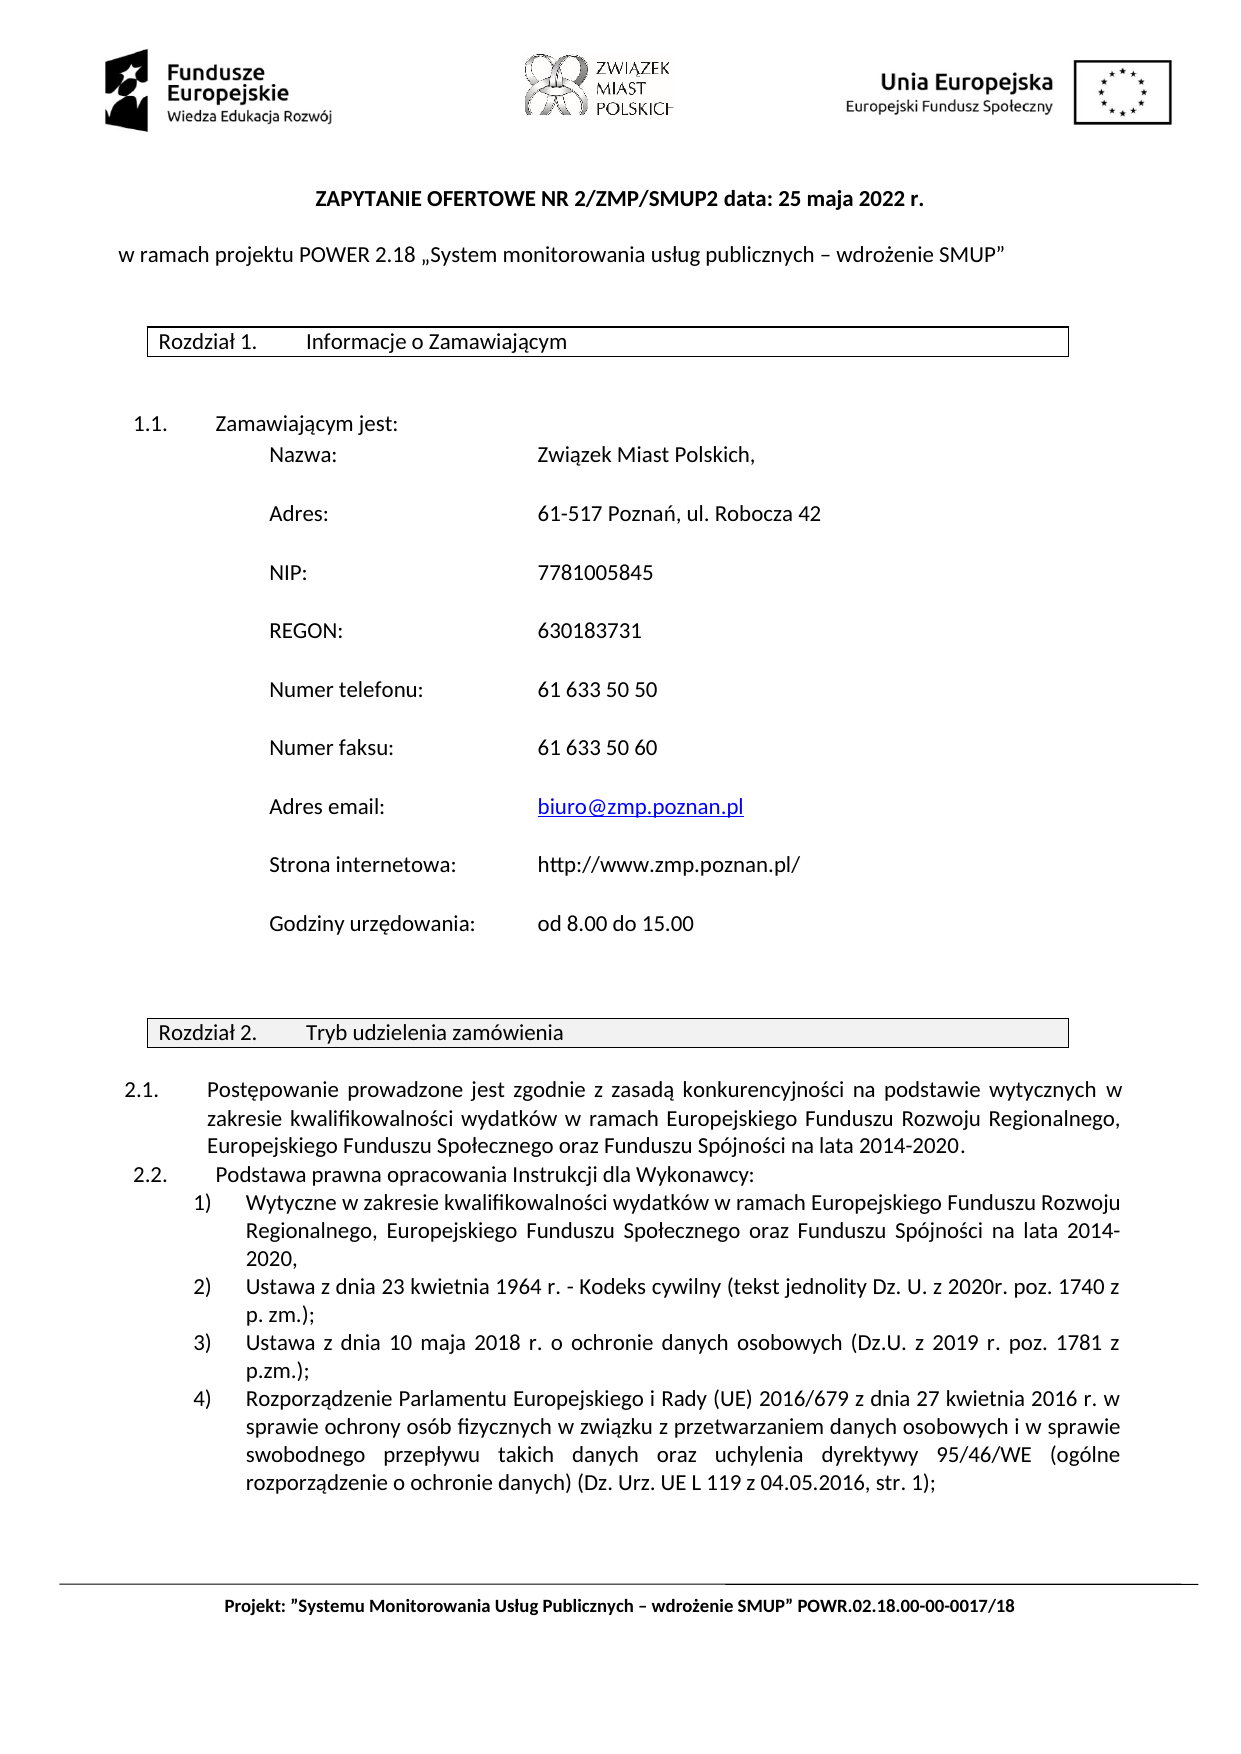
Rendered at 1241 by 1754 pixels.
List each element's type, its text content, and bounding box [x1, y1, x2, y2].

table_header Tryb udzielenia zamówienia [148, 1019, 1068, 1047]
table_cell Adres email: [258, 789, 526, 847]
list Postępowanie prowadzone jest zgodnie z zasadą konkurencyjności na podstawie wytycznych w zakresie kwalifikowalności wydatków w ramach Europejskiego Funduszu Rozwoju Regionalnego, Europejskiego Funduszu Społecznego oraz Funduszu Spójności na lata 2014-2020. [124, 1076, 1122, 1160]
list Ustawa z dnia 23 kwietnia 1964 r. - Kodeks cywilny (tekst jednolity Dz. U. z 2020r. poz. 1740 z p. zm.); [193, 1272, 1122, 1328]
picture [84, 28, 352, 152]
table_header Związek Miast Polskich, [526, 438, 982, 496]
table_cell 61 633 50 50 [526, 672, 982, 730]
table_header Informacje o Zamawiającym [148, 328, 1068, 356]
picture [523, 54, 673, 114]
table_cell 630183731 [526, 613, 982, 672]
list Zamawiającym jest: [133, 409, 1122, 438]
table_header Nazwa: [258, 438, 526, 496]
text ZAPYTANIE OFERTOWE NR 2/ZMP/SMUP2 data: 25 maja 2022 r. [118, 184, 1122, 212]
list Ustawa z dnia 10 maja 2018 r. o ochronie danych osobowych (Dz.U. z 2019 r. poz. 1781 z p.zm.); [193, 1328, 1122, 1384]
list Podstawa prawna opracowania Instrukcji dla Wykonawcy: [133, 1160, 1122, 1188]
table_cell REGON: [258, 613, 526, 672]
table_cell Numer faksu: [258, 730, 526, 789]
table_cell 7781005845 [526, 555, 982, 613]
picture [825, 38, 1193, 146]
list Rozporządzenie Parlamentu Europejskiego i Rady (UE) 2016/679 z dnia 27 kwietnia 2016 r. w sprawie ochrony osób fizycznych w związku z przetwarzaniem danych osobowych i w sprawie swobodnego przepływu takich danych oraz uchylenia dyrektywy 95/46/WE (ogólne rozporządzenie o ochronie danych) (Dz. Urz. UE L 119 z 04.05.2016, str. 1); [193, 1384, 1122, 1496]
table_cell Strona internetowa: [258, 848, 526, 906]
text w ramach projektu POWER 2.18 „System monitorowania usług publicznych – wdrożenie SMUP” [118, 240, 1122, 268]
table_cell Numer telefonu: [258, 672, 526, 730]
table_cell biuro@zmp.poznan.pl [526, 789, 982, 847]
table_cell Adres: [258, 496, 526, 555]
table_cell od 8.00 do 15.00 [526, 906, 982, 964]
list Wytyczne w zakresie kwalifikowalności wydatków w ramach Europejskiego Funduszu Rozwoju Regionalnego, Europejskiego Funduszu Społecznego oraz Funduszu Spójności na lata 2014-2020, [193, 1188, 1122, 1272]
table_cell http://www.zmp.poznan.pl/ [526, 848, 982, 906]
table_cell NIP: [258, 555, 526, 613]
table_cell 61-517 Poznań, ul. Robocza 42 [526, 496, 982, 555]
table_cell 61 633 50 60 [526, 730, 982, 789]
table_cell Godziny urzędowania: [258, 906, 526, 964]
